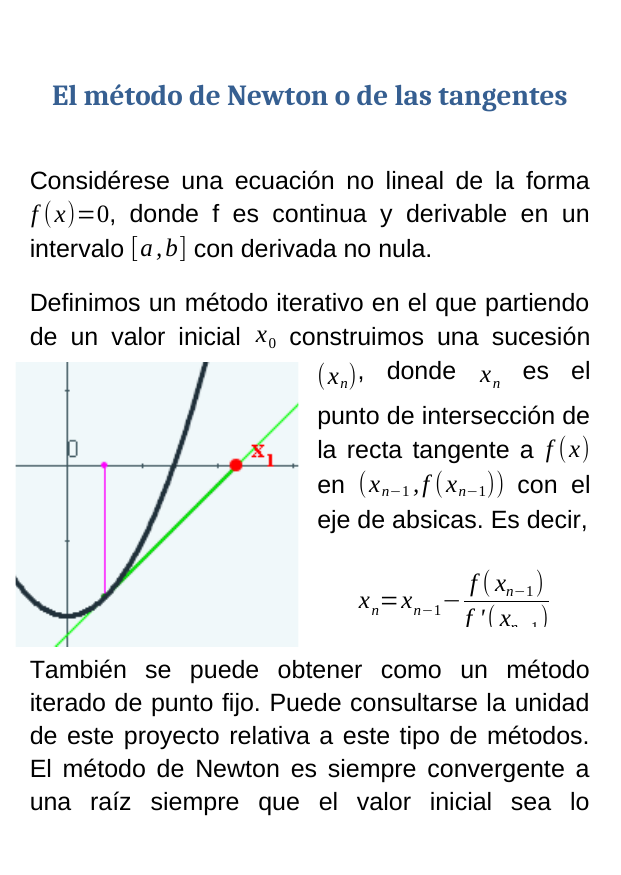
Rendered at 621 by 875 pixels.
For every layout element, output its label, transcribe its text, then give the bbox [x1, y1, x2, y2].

text Definimos un método iterativo en el que partiendo de un valor inicial construimos una sucesión , donde es el punto de intersección de la recta tangente a en con el eje de absicas. Es decir, [29, 288, 591, 533]
text Considérese una ecuación no lineal de la forma , donde f es continua y derivable en un intervalo con derivada no nula. [29, 166, 591, 262]
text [29, 655, 591, 816]
subtitle El método de Newton o de las tangentes [29, 79, 591, 113]
picture [15, 362, 299, 647]
